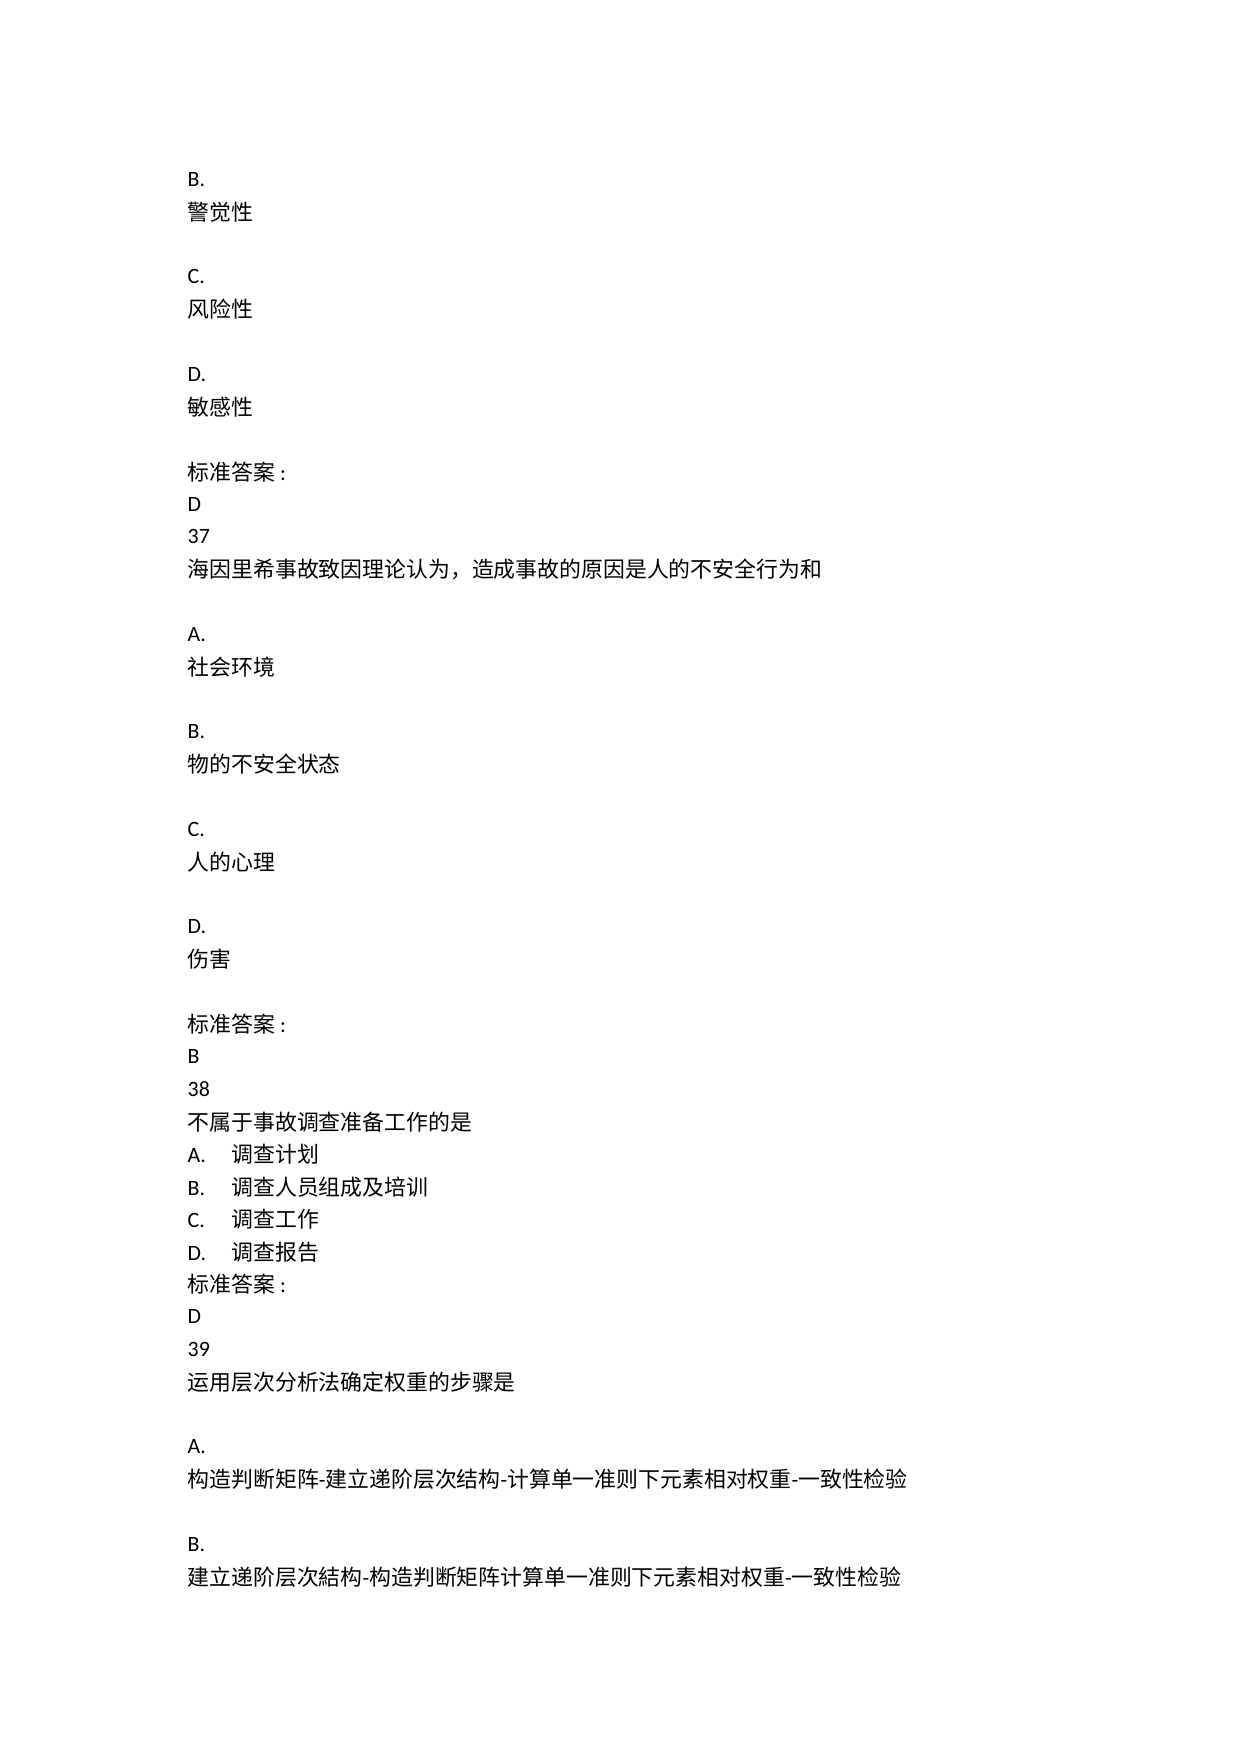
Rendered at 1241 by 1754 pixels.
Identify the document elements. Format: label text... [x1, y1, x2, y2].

text A. 调查计划 [187, 1137, 1053, 1169]
text B. [187, 162, 1053, 194]
text 38 [187, 1072, 1053, 1104]
text D. [187, 357, 1053, 389]
text 敏感性 [187, 389, 1053, 422]
text B [187, 1039, 1053, 1072]
text 海因里希事故致因理论认为，造成事故的原因是人的不安全行为和 [187, 552, 1053, 584]
text 伤害 [187, 942, 1053, 974]
text C. [187, 812, 1053, 844]
text 人的心理 [187, 844, 1053, 877]
text 运用层次分析法确定权重的步骤是 [187, 1364, 1053, 1397]
text 不属于事故调查准备工作的是 [187, 1104, 1053, 1137]
text 物的不安全状态 [187, 747, 1053, 779]
text 社会环境 [187, 649, 1053, 682]
text D [187, 487, 1053, 519]
text 标准答案 : [187, 454, 1053, 487]
text 构造判断矩阵-建立递阶层次结构-计算单一准则下元素相对权重-一致性检验 [187, 1462, 1053, 1494]
text 建立递阶层次結构-构造判断矩阵计算单一准则下元素相对权重-一致性检验 [187, 1559, 1053, 1592]
text 标准答案 : [187, 1267, 1053, 1299]
text 37 [187, 519, 1053, 552]
text A. [187, 617, 1053, 649]
text 警觉性 [187, 194, 1053, 227]
text 风险性 [187, 292, 1053, 324]
text 39 [187, 1332, 1053, 1364]
text C. 调查工作 [187, 1202, 1053, 1234]
text D. 调查报告 [187, 1234, 1053, 1267]
text B. 调查人员组成及培训 [187, 1169, 1053, 1202]
text C. [187, 259, 1053, 292]
text D [187, 1299, 1053, 1332]
text B. [187, 1527, 1053, 1559]
text B. [187, 714, 1053, 747]
text 标准答案 : [187, 1007, 1053, 1039]
text D. [187, 909, 1053, 942]
text A. [187, 1429, 1053, 1462]
